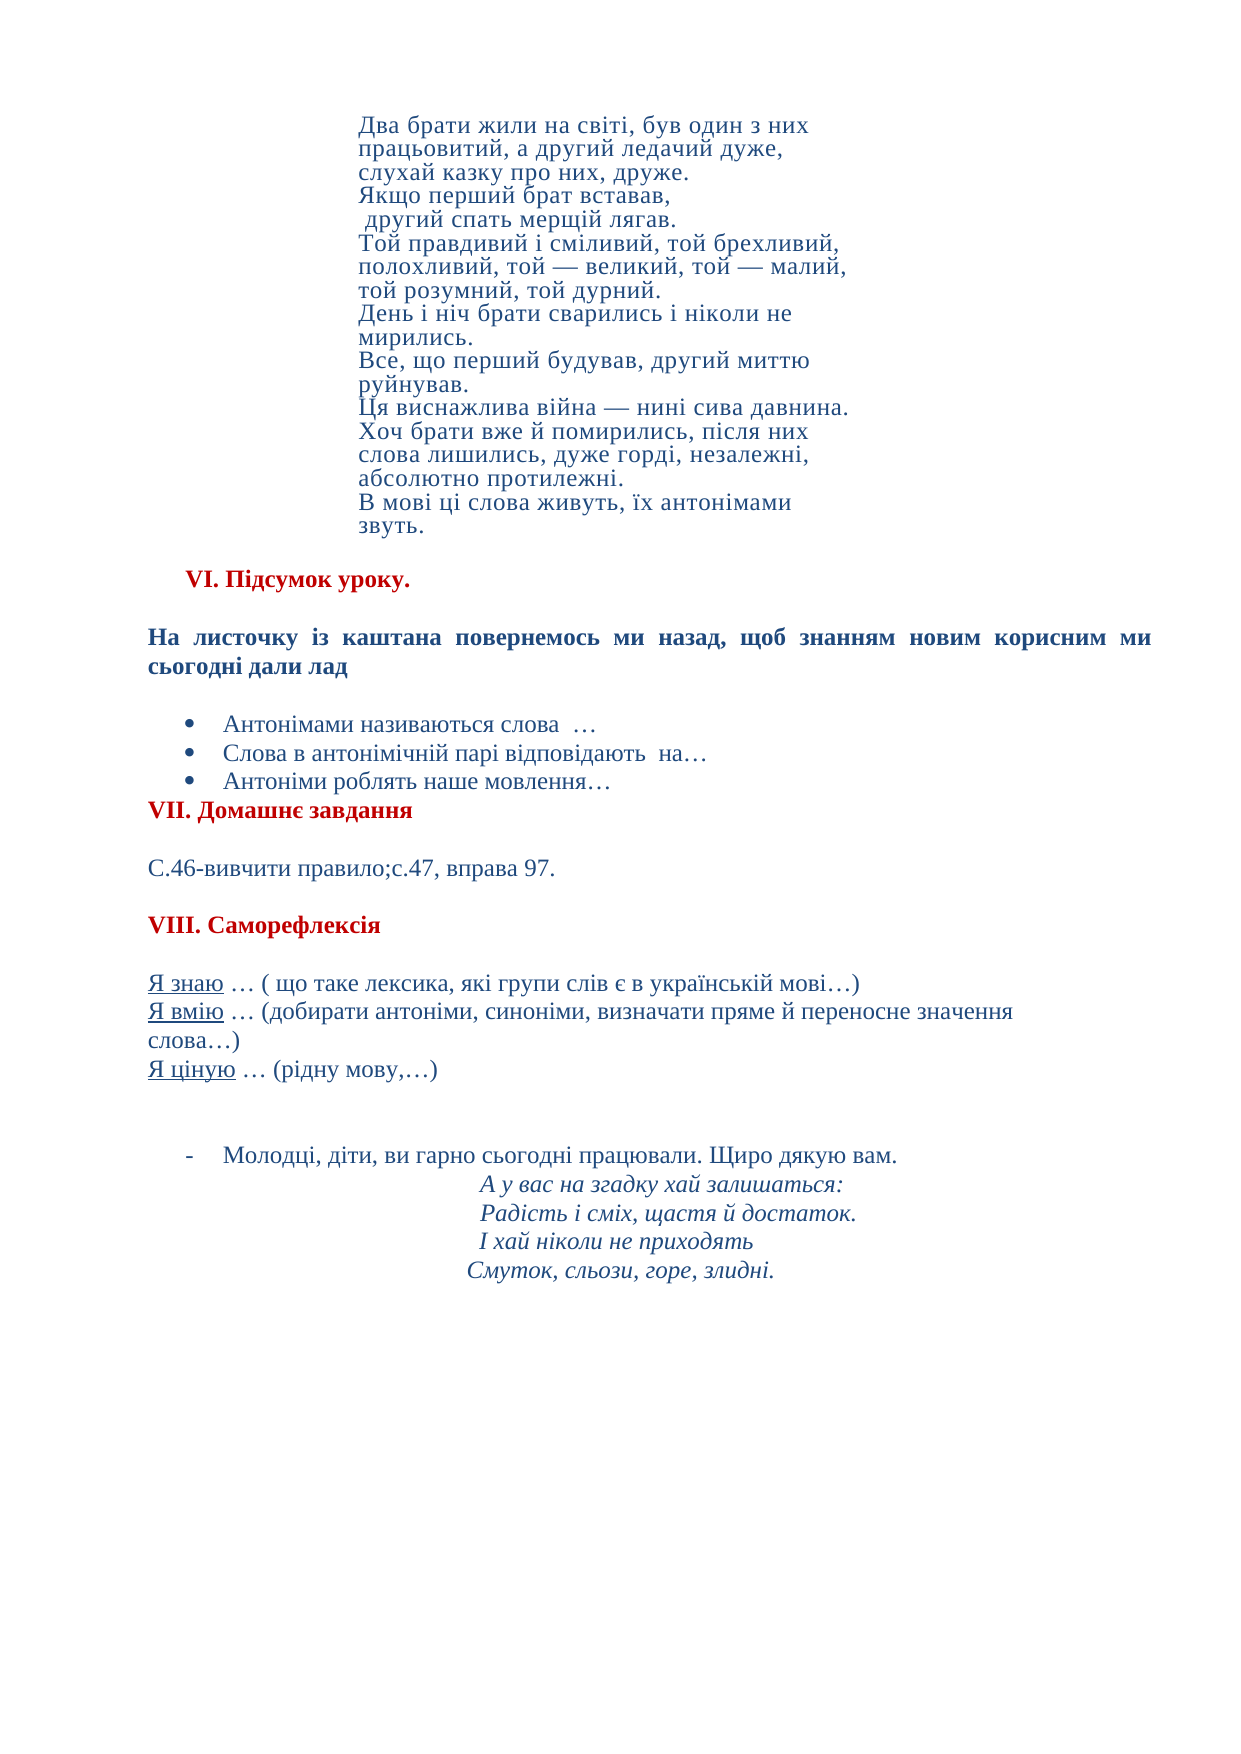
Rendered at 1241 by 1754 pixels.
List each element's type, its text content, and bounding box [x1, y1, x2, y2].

text Якщо перший брат вставав, [358, 185, 862, 209]
text Все, що перший будував, другий миттю руйнував. [358, 350, 862, 397]
text Хоч брати вже й помирились, після них слова лишились, дуже горді, незалежні, абсолютно протилежні. [358, 421, 862, 491]
text Я ціную … (рідну мову,…) [148, 1054, 1152, 1083]
text VІІІ. Саморефлексія [148, 910, 1152, 939]
text А у вас на згадку хай залишаться: [148, 1169, 1152, 1198]
list Слова в антонімічній парі відповідають на… [185, 738, 1152, 766]
list Антоніми роблять наше мовлення… [185, 766, 1152, 795]
text Я вмію … (добирати антоніми, синоніми, визначати пряме й переносне значення слова…) [148, 996, 1152, 1054]
text Той правдивий і сміливий, той брехливий, полохливий, той — великий, той — малий, той розумний, той дурний. [358, 232, 862, 303]
text VІ. Підсумок уроку. [185, 564, 1152, 593]
list Молодці, діти, ви гарно сьогодні працювали. Щиро дякую вам. [185, 1140, 1152, 1169]
text День і ніч брати сварились і ніколи не мирились. [358, 303, 862, 350]
text Смуток, сльози, горе, злидні. [148, 1255, 1152, 1284]
text С.46-вивчити правило;с.47, вправа 97. [148, 853, 1152, 881]
text другий спать мерщій лягав. [358, 209, 862, 232]
text І хай ніколи не приходять [148, 1226, 1152, 1255]
text На листочку із каштана повернемось ми назад, щоб знанням новим корисним ми сьогодні дали лад [148, 622, 1152, 680]
text VІІ. Домашнє завдання [148, 795, 1152, 824]
text Я знаю … ( що таке лексика, які групи слів є в українській мові…) [148, 968, 1152, 996]
list Антонімами називаються слова … [185, 709, 1152, 738]
text Радість і сміх, щастя й достаток. [148, 1198, 1152, 1226]
text Ця виснажлива війна — нині сива давнина. [358, 397, 862, 421]
text В мові ці слова живуть, їх антонімами звуть. [358, 491, 862, 538]
text Два брати жили на світі, був один з них працьовитий, а другий ледачий дуже, слухай казку про них, друже. [358, 114, 862, 185]
